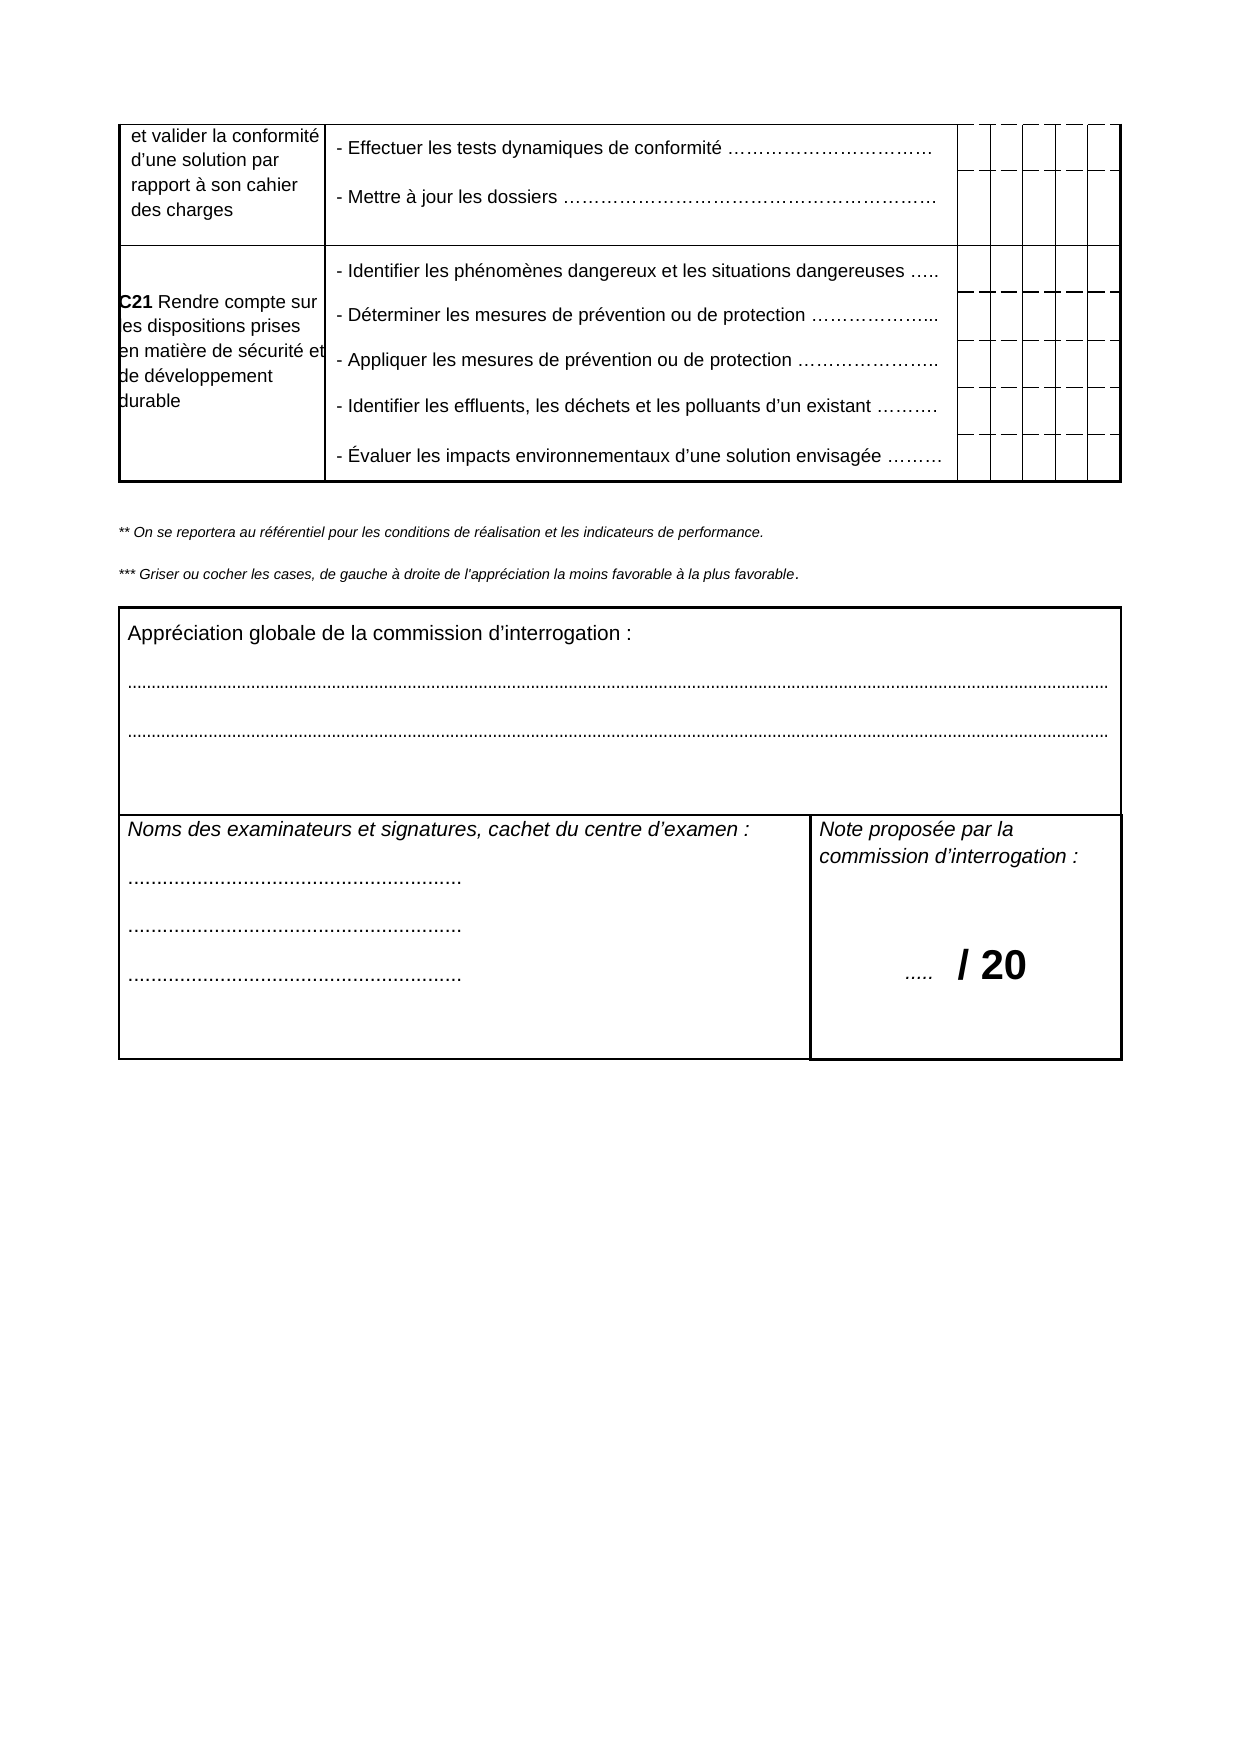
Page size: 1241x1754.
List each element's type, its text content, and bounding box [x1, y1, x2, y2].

table_cell [1088, 124, 1119, 170]
table_header Appréciation globale de la commission d’interrogation : ............................................................................................................................................................................................................... ............................................................................................................................................................................................................... [120, 609, 1120, 814]
table_cell Note proposée par la commission d’interrogation : ..... / 20 [812, 816, 1120, 1058]
table_cell [958, 291, 990, 340]
table_cell [1056, 340, 1087, 387]
table_cell [991, 124, 1022, 170]
table_cell [958, 387, 990, 433]
table_cell [1056, 387, 1087, 433]
table_cell C21 Rendre compte sur les dispositions prises en matière de sécurité et de développement durable [121, 246, 324, 480]
table_cell [1023, 170, 1055, 245]
table_cell [1023, 387, 1055, 433]
table_cell [1056, 170, 1087, 245]
table_cell [958, 124, 990, 170]
table_cell [1088, 387, 1119, 433]
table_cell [121, 125, 324, 245]
table_cell [1088, 246, 1119, 291]
table_cell [991, 387, 1022, 433]
table_cell [1023, 434, 1055, 480]
table_cell [991, 340, 1022, 387]
text ** On se reportera au référentiel pour les conditions de réalisation et les indicateurs de performance. [118, 523, 1122, 540]
table_cell [1056, 246, 1087, 291]
table_cell [1088, 340, 1119, 387]
table_cell [958, 246, 990, 291]
text *** Griser ou cocher les cases, de gauche à droite de l'appréciation la moins favorable à la plus favorable. [118, 563, 1122, 583]
table_cell [1088, 170, 1119, 245]
table_cell [1056, 434, 1087, 480]
table_cell [1088, 434, 1119, 480]
table_cell [1056, 291, 1087, 340]
table_cell [991, 434, 1022, 480]
table_cell [991, 246, 1022, 291]
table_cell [326, 125, 957, 245]
table_cell [1088, 291, 1119, 340]
table_cell [1056, 124, 1087, 170]
table_cell [958, 170, 990, 245]
table_cell Noms des examinateurs et signatures, cachet du centre d’examen : .......................................................... .......................................................... .......................................................... [120, 816, 809, 1058]
table_cell [1023, 291, 1055, 340]
table_cell [1023, 246, 1055, 291]
table_cell [991, 291, 1022, 340]
table_cell - Identifier les phénomènes dangereux et les situations dangereuses ….. - Déterminer les mesures de prévention ou de protection ………………... - Appliquer les mesures de prévention ou de protection ………………….. - Identifier les effluents, les déchets et les polluants d’un existant ………. - Évaluer les impacts environnementaux d’une solution envisagée ……… [326, 246, 957, 480]
table_cell [958, 434, 990, 480]
table_cell [1023, 124, 1055, 170]
table_cell [991, 170, 1022, 245]
table_cell [958, 340, 990, 387]
table_cell [1023, 340, 1055, 387]
